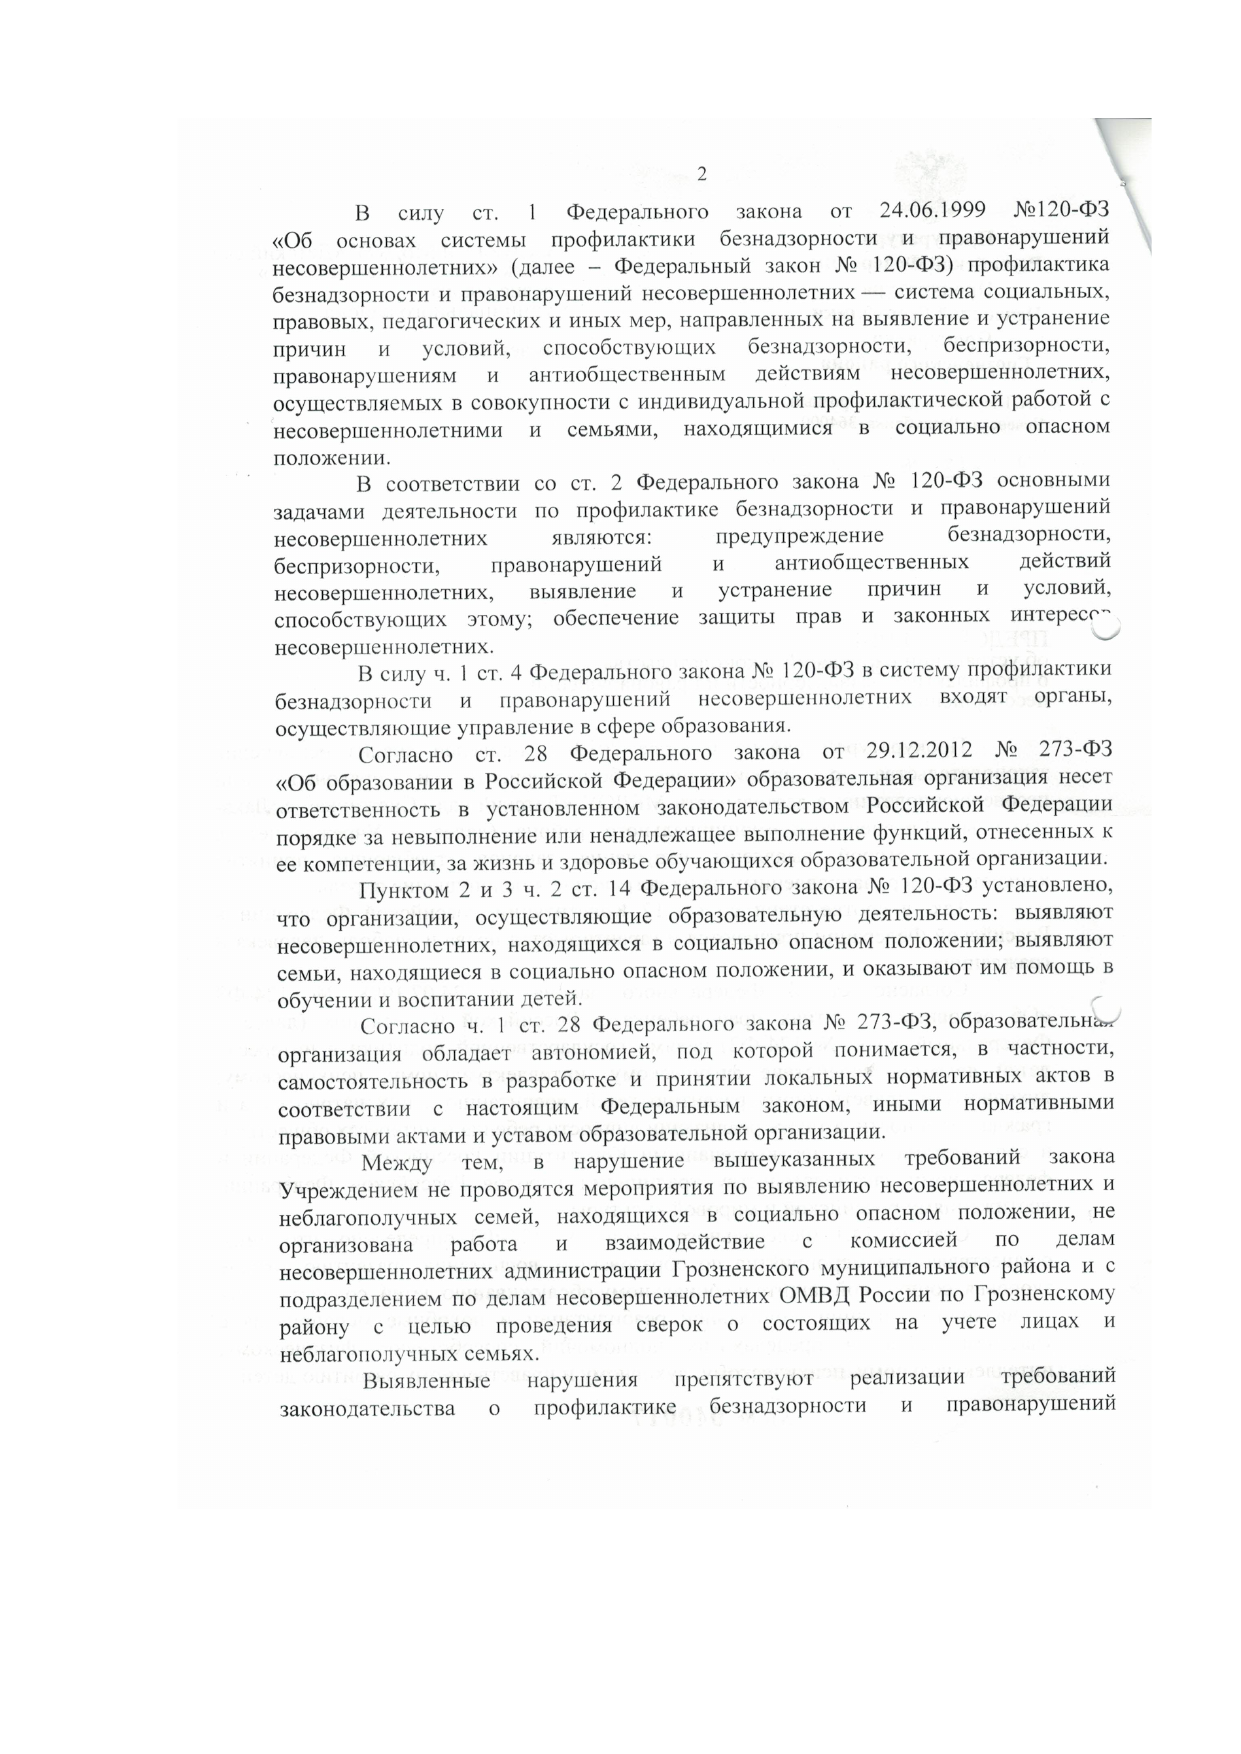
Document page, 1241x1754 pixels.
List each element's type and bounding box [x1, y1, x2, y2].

picture [177, 118, 1152, 1509]
